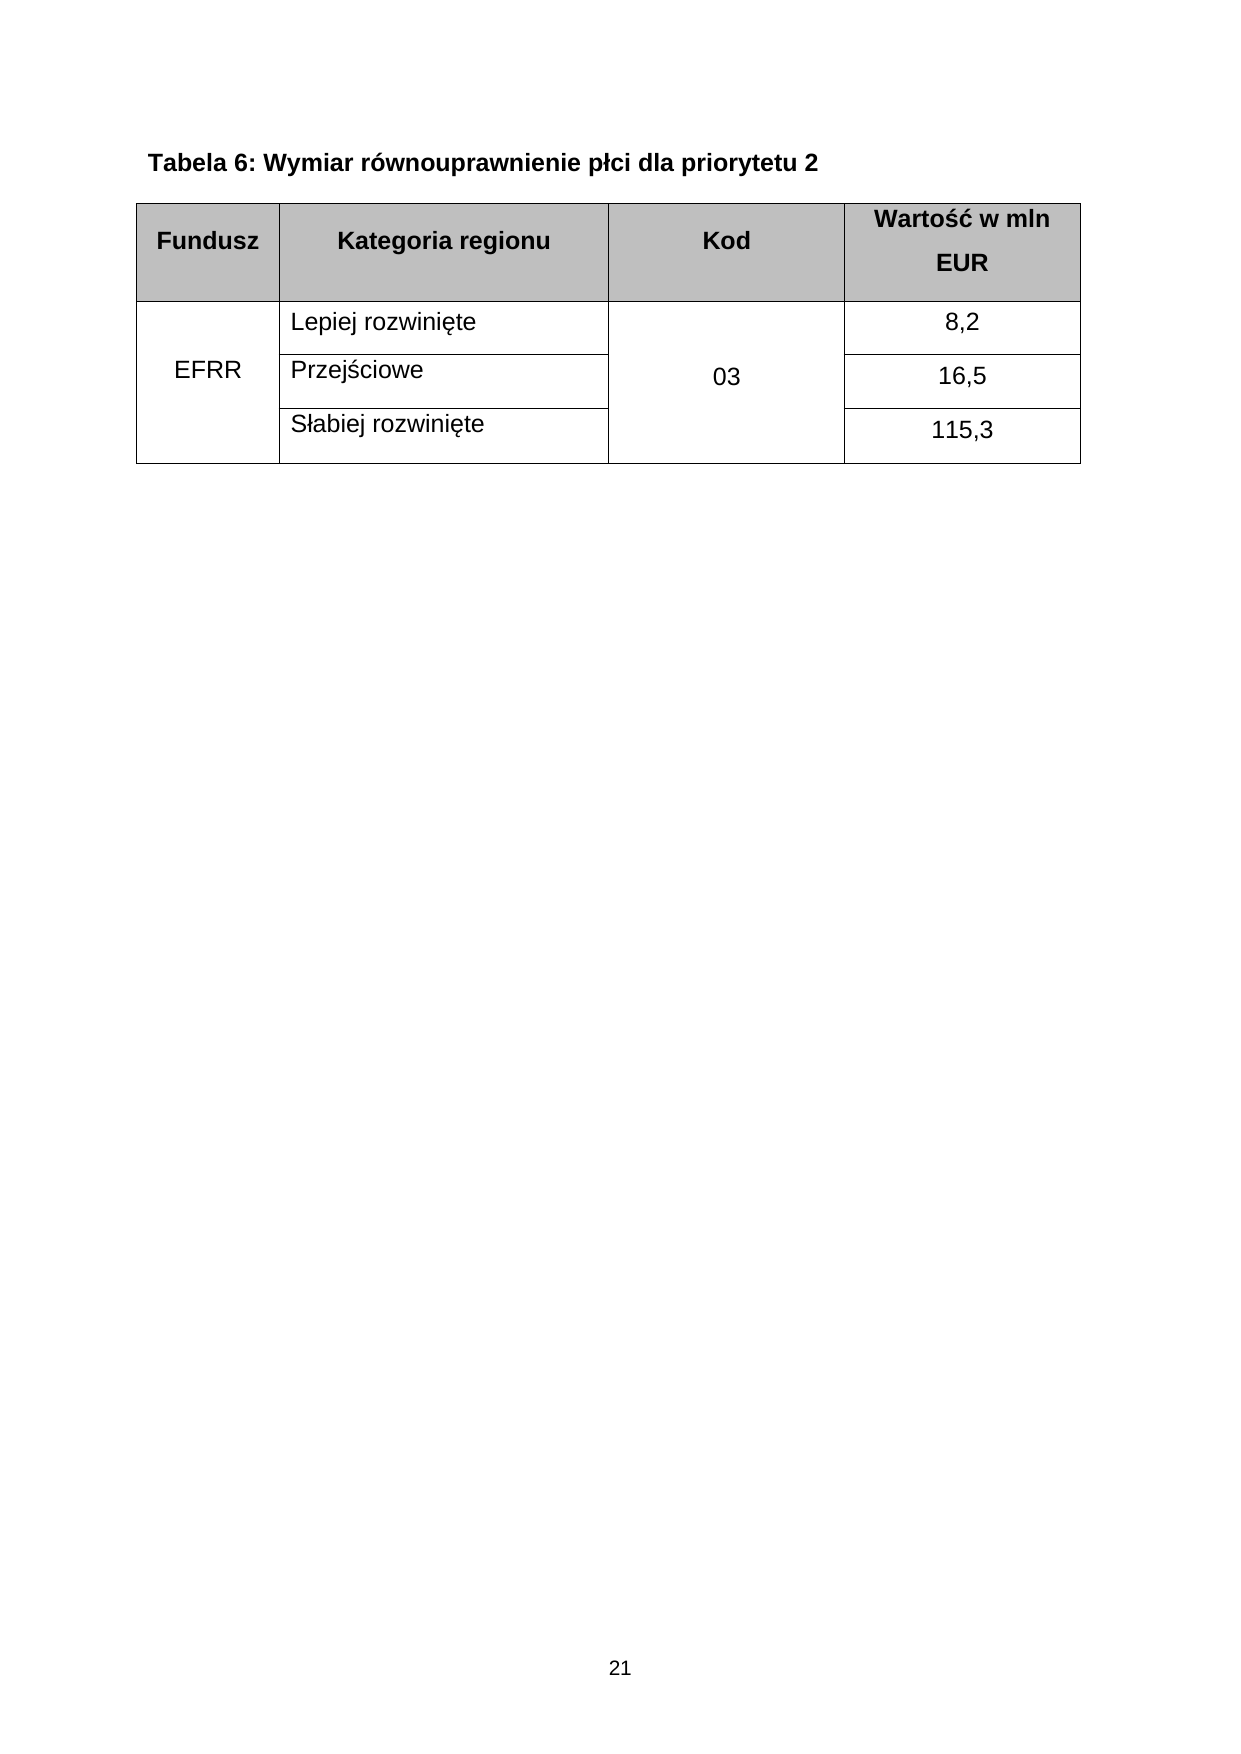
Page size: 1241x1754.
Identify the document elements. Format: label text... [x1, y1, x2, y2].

table_cell 16,5 [845, 355, 1080, 408]
table_cell Lepiej rozwinięte [280, 302, 608, 354]
text Tabela 6: Wymiar równouprawnienie płci dla priorytetu 2 [148, 148, 1092, 176]
table_header Wartość w mln EUR [845, 204, 1080, 301]
table_cell 115,3 [845, 409, 1080, 462]
table_cell Przejściowe [280, 355, 608, 408]
table_cell Słabiej rozwinięte [280, 409, 608, 462]
table_cell 03 [609, 302, 844, 462]
table_cell EFRR [137, 302, 279, 462]
table_cell 8,2 [845, 302, 1080, 354]
table_header Kod [609, 204, 844, 301]
table_header Kategoria regionu [280, 204, 608, 301]
table_header Fundusz [137, 204, 279, 301]
